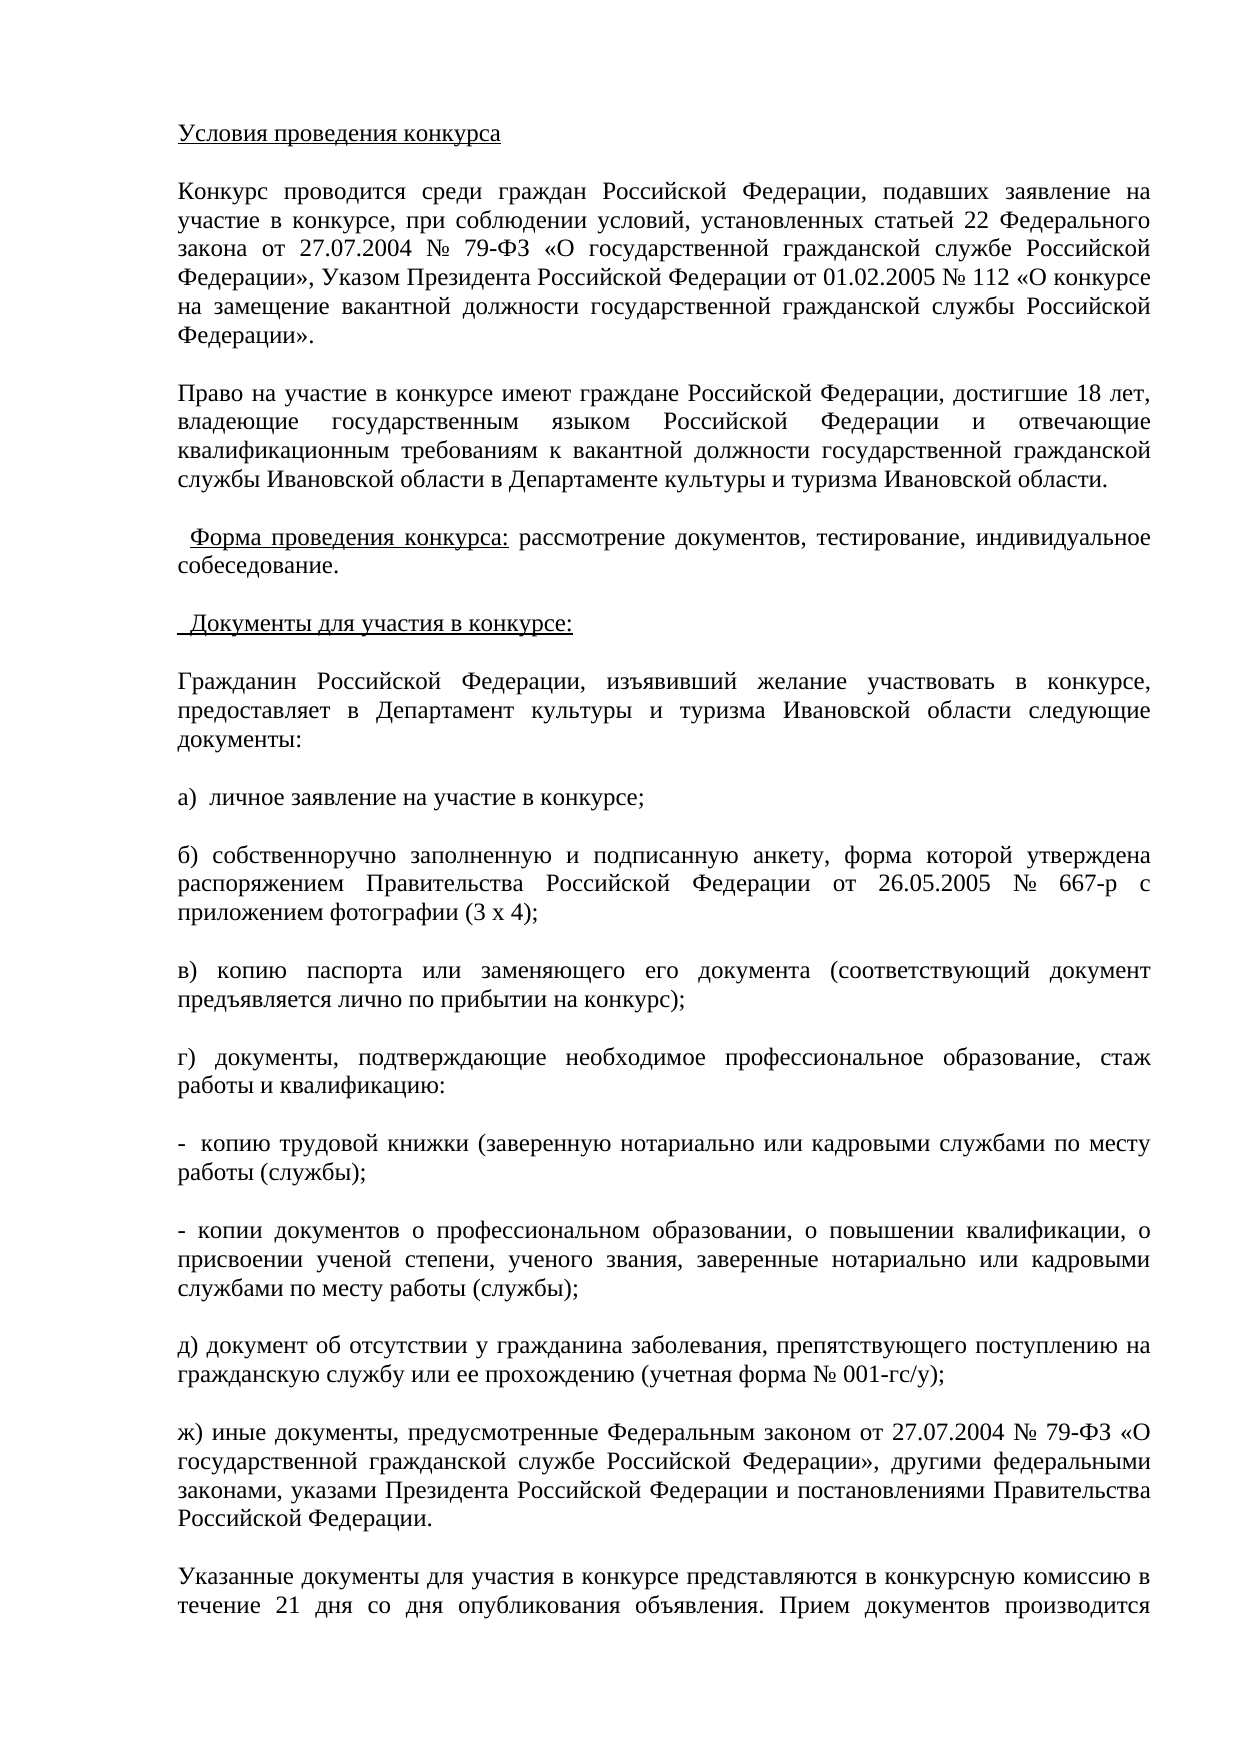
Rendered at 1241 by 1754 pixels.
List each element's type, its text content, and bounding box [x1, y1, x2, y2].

text д) документ об отсутствии у гражданина заболевания, препятствующего поступлению на гражданскую службу или ее прохождению (учетная форма № 001-гс/у); [177, 1331, 1152, 1388]
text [177, 1561, 1152, 1619]
text Конкурс проводится среди граждан Российской Федерации, подавших заявление на участие в конкурсе, при соблюдении условий, установленных статьей 22 Федерального закона от 27.07.2004 № 79-ФЗ «О государственной гражданской службе Российской Федерации», Указом Президента Российской Федерации от 01.02.2005 № 112 «О конкурсе на замещение вакантной должности государственной гражданской службы Российской Федерации». [177, 176, 1152, 348]
text ж) иные документы, предусмотренные Федеральным законом от 27.07.2004 № 79-ФЗ «О государственной гражданской службе Российской Федерации», другими федеральными законами, указами Президента Российской Федерации и постановлениями Правительства Российской Федерации. [177, 1417, 1152, 1532]
text а) личное заявление на участие в конкурсе; [177, 782, 1152, 811]
text - копии документов о профессиональном образовании, о повышении квалификации, о присвоении ученой степени, ученого звания, заверенные нотариально или кадровыми службами по месту работы (службы); [177, 1215, 1152, 1301]
text в) копию паспорта или заменяющего его документа (соответствующий документ предъявляется лично по прибытии на конкурс); [177, 955, 1152, 1013]
text - копию трудовой книжки (заверенную нотариально или кадровыми службами по месту работы (службы); [177, 1128, 1152, 1186]
text б) собственноручно заполненную и подписанную анкету, форма которой утверждена распоряжением Правительства Российской Федерации от 26.05.2005 № 667-р с приложением фотографии (3 х 4); [177, 840, 1152, 926]
text Условия проведения конкурса [177, 118, 1152, 147]
text Документы для участия в конкурсе: [177, 608, 1152, 637]
text Право на участие в конкурсе имеют граждане Российской Федерации, достигшие 18 лет, владеющие государственным языком Российской Федерации и отвечающие квалификационным требованиям к вакантной должности государственной гражданской службы Ивановской области в Департаменте культуры и туризма Ивановской области. [177, 378, 1152, 493]
text Гражданин Российской Федерации, изъявивший желание участвовать в конкурсе, предоставляет в Департамент культуры и туризма Ивановской области следующие документы: [177, 666, 1152, 753]
text Форма проведения конкурса: рассмотрение документов, тестирование, индивидуальное собеседование. [177, 522, 1152, 579]
text г) документы, подтверждающие необходимое профессиональное образование, стаж работы и квалификацию: [177, 1042, 1152, 1099]
